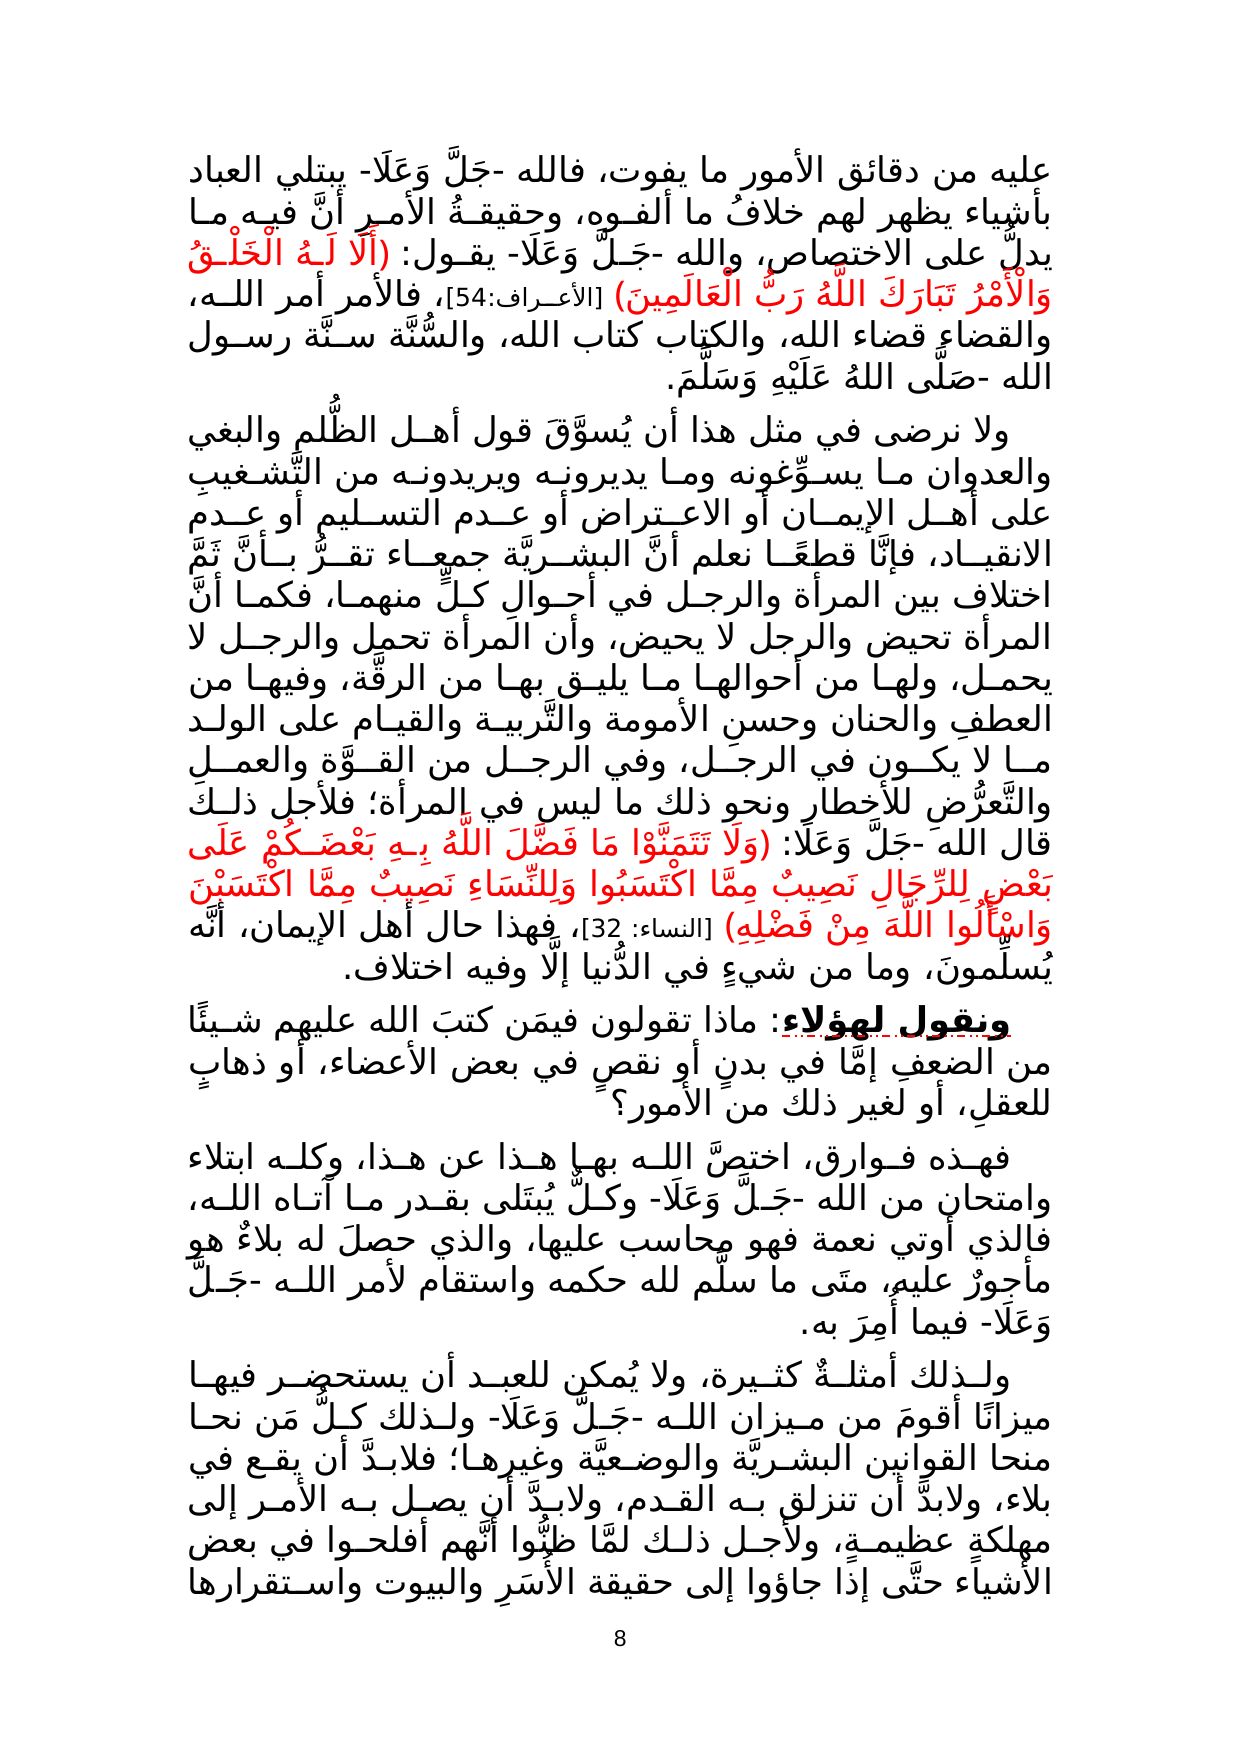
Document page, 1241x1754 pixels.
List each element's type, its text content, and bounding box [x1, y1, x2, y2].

text ولا نرضى في مثل هذا أن يُسوَّقَ قول أهل الظُّلم والبغي والعدوان ما يسوِّغونه وما يديرونه ويريدونه من التَّشغيبِ على أهل الإيمان أو الاعتراض أو عدم التسليم أو عدم الانقياد، فإنَّا قطعًا نعلم أنَّ البشريَّة جمعاء تقرُّ بأنَّ ثَمَّ اختلاف بين المرأة والرجل في أحوالِ كلٍّ منهما، فكما أنَّ المرأة تحيض والرجل لا يحيض، وأن المرأة تحمل والرجل لا يحمل، ولها من أحوالها ما يليق بها من الرقَّة، وفيها من العطفِ والحنان وحسنِ الأمومة والتَّربية والقيام على الولد ما لا يكون في الرجل، وفي الرجل من القوَّة والعملِ والتَّعرُّضِ للأخطار ونحو ذلك ما ليس في المرأة؛ فلأجل ذلك قال الله -جَلَّ وَعَلَا: ﴿وَلَا تَتَمَنَّوْا مَا فَضَّلَ اللَّهُ بِهِ بَعْضَكُمْ عَلَى بَعْضٍ لِلرِّجَالِ نَصِيبٌ مِمَّا اكْتَسَبُوا وَلِلنِّسَاءِ نَصِيبٌ مِمَّا اكْتَسَبْنَ وَاسْأَلُوا اللَّهَ مِنْ فَضْلِهِ﴾ [النساء: 32]، فهذا حال أهل الإيمان، أنَّه يُسلِّمونَ، وما من شيءٍ في الدُّنيا إلَّا وفيه اختلاف. [187, 410, 1053, 987]
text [187, 1355, 1053, 1602]
text ونقول لهؤلاء: ماذا تقولون فيمَن كتبَ الله عليهم شيئًا من الضعفِ إمَّا في بدنٍ أو نقصٍ في بعض الأعضاء، أو ذهابٍ للعقلِ، أو لغير ذلك من الأمور؟ [187, 1000, 1053, 1124]
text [187, 150, 1053, 397]
text فهذه فوارق، اختصَّ الله بها هذا عن هذا، وكله ابتلاء وامتحان من الله -جَلَّ وَعَلَا- وكلٌّ يُبتَلى بقدر ما آتاه الله، فالذي أوتي نعمة فهو محاسب عليها، والذي حصلَ له بلاءٌ هو مأجورٌ عليه، متَى ما سلَّم لله حكمه واستقام لأمر الله -جَلَّ وَعَلَا- فيما أُمِرَ به. [187, 1136, 1053, 1342]
